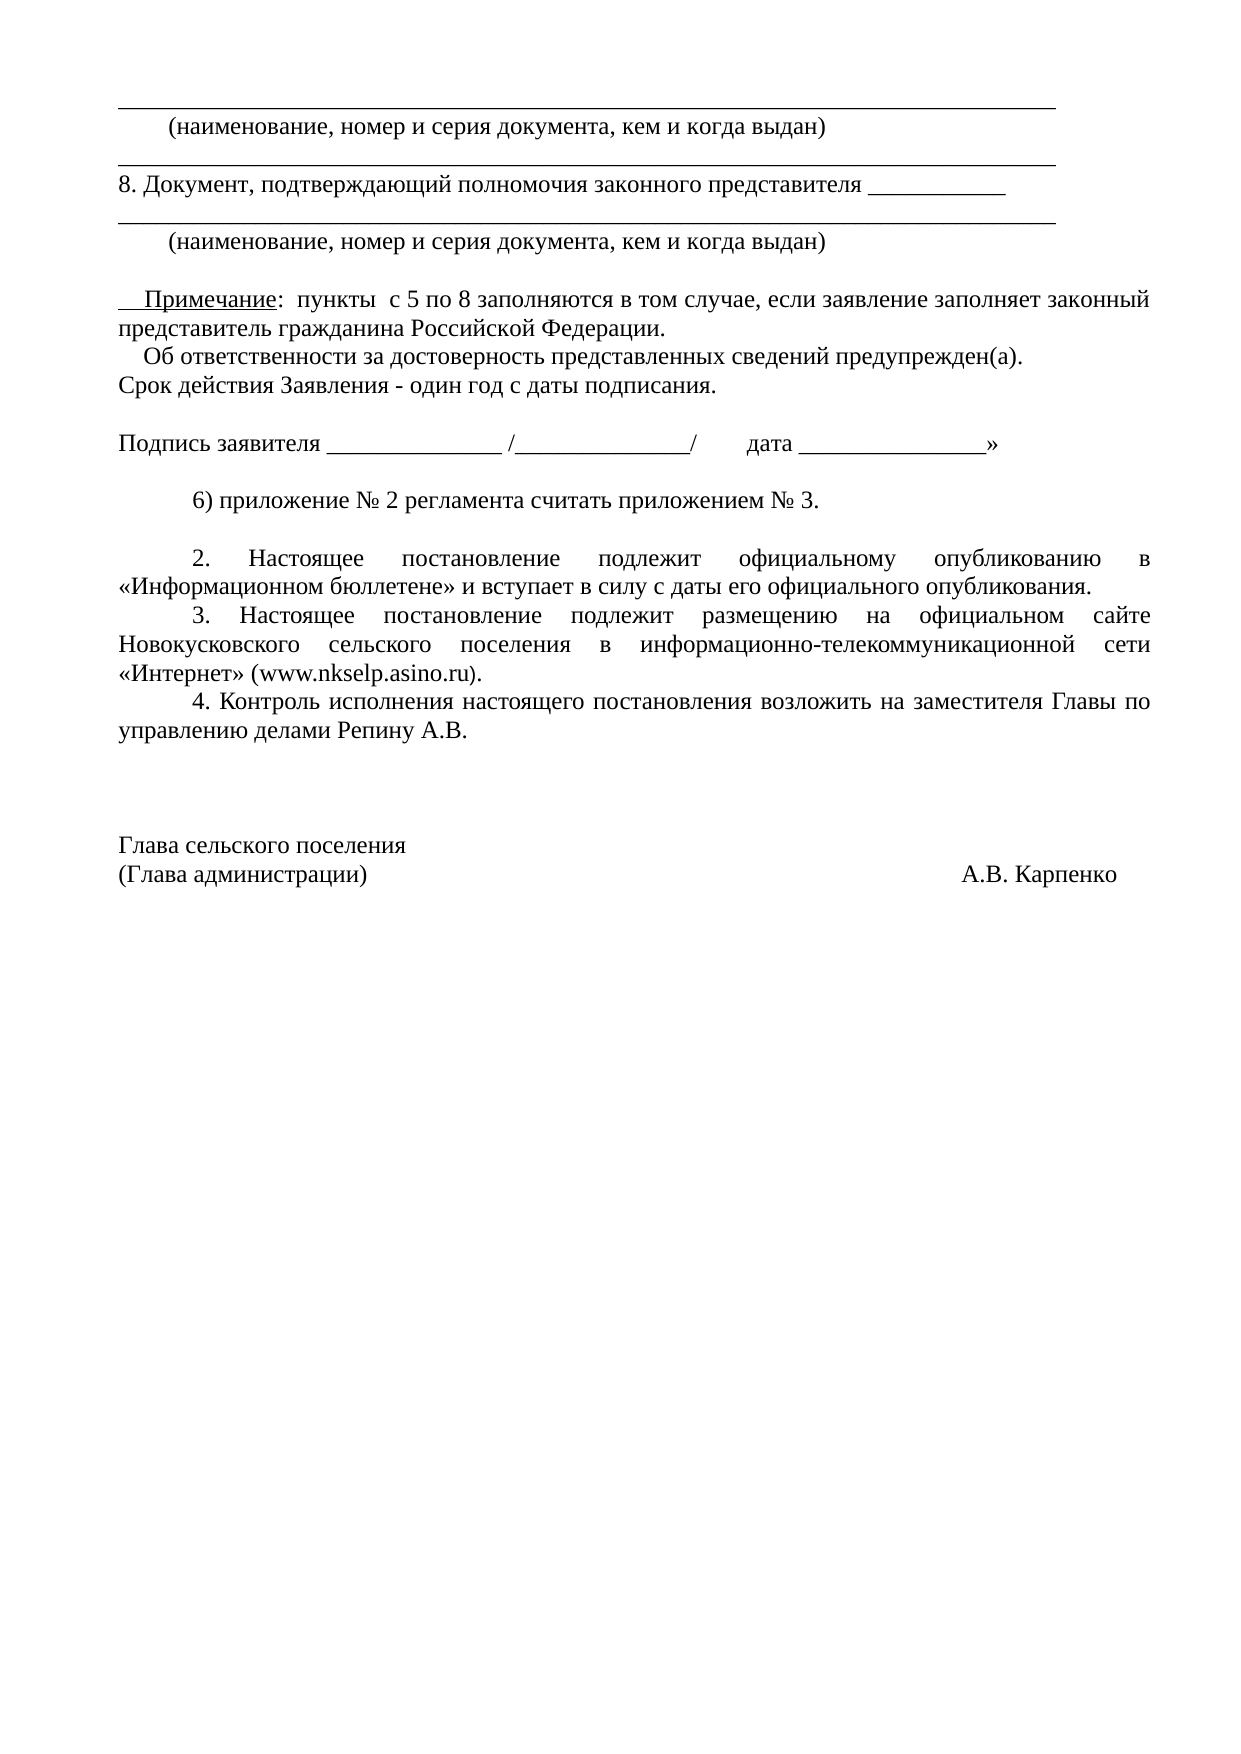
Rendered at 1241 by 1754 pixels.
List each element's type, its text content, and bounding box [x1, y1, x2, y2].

text (наименование, номер и серия документа, кем и когда выдан) [118, 226, 1152, 255]
text 2. Настоящее постановление подлежит официальному опубликованию в «Информационном бюллетене» и вступает в силу с даты его официального опубликования. [118, 543, 1152, 600]
text Примечание: пункты с 5 по 8 заполняются в том случае, если заявление заполняет законный представитель гражданина Российской Федерации. [118, 284, 1152, 341]
text Глава сельского поселения [118, 830, 1152, 859]
text Срок действия Заявления - один год с даты подписания. [118, 370, 1152, 399]
text ___________________________________________________________________________ [118, 198, 1152, 226]
text (наименование, номер и серия документа, кем и когда выдан) [118, 111, 1152, 140]
text 4. Контроль исполнения настоящего постановления возложить на заместителя Главы по управлению делами Репину А.В. [118, 686, 1152, 744]
text ___________________________________________________________________________ [118, 140, 1152, 169]
text Подпись заявителя ______________ /______________/ дата _______________» [118, 428, 1152, 456]
text 6) приложение № 2 регламента считать приложением № 3. [118, 485, 1152, 514]
text 3. Настоящее постановление подлежит размещению на официальном сайте Новокусковского сельского поселения в информационно-телекоммуникационной сети «Интернет» (www.nkselp.asino.ru). [118, 600, 1152, 686]
text Об ответственности за достоверность представленных сведений предупрежден(а). [118, 341, 1152, 370]
text (Глава администрации) А.В. Карпенко [118, 859, 1152, 888]
text ___________________________________________________________________________ [118, 83, 1152, 111]
text 8. Документ, подтверждающий полномочия законного представителя ___________ [118, 169, 1152, 198]
